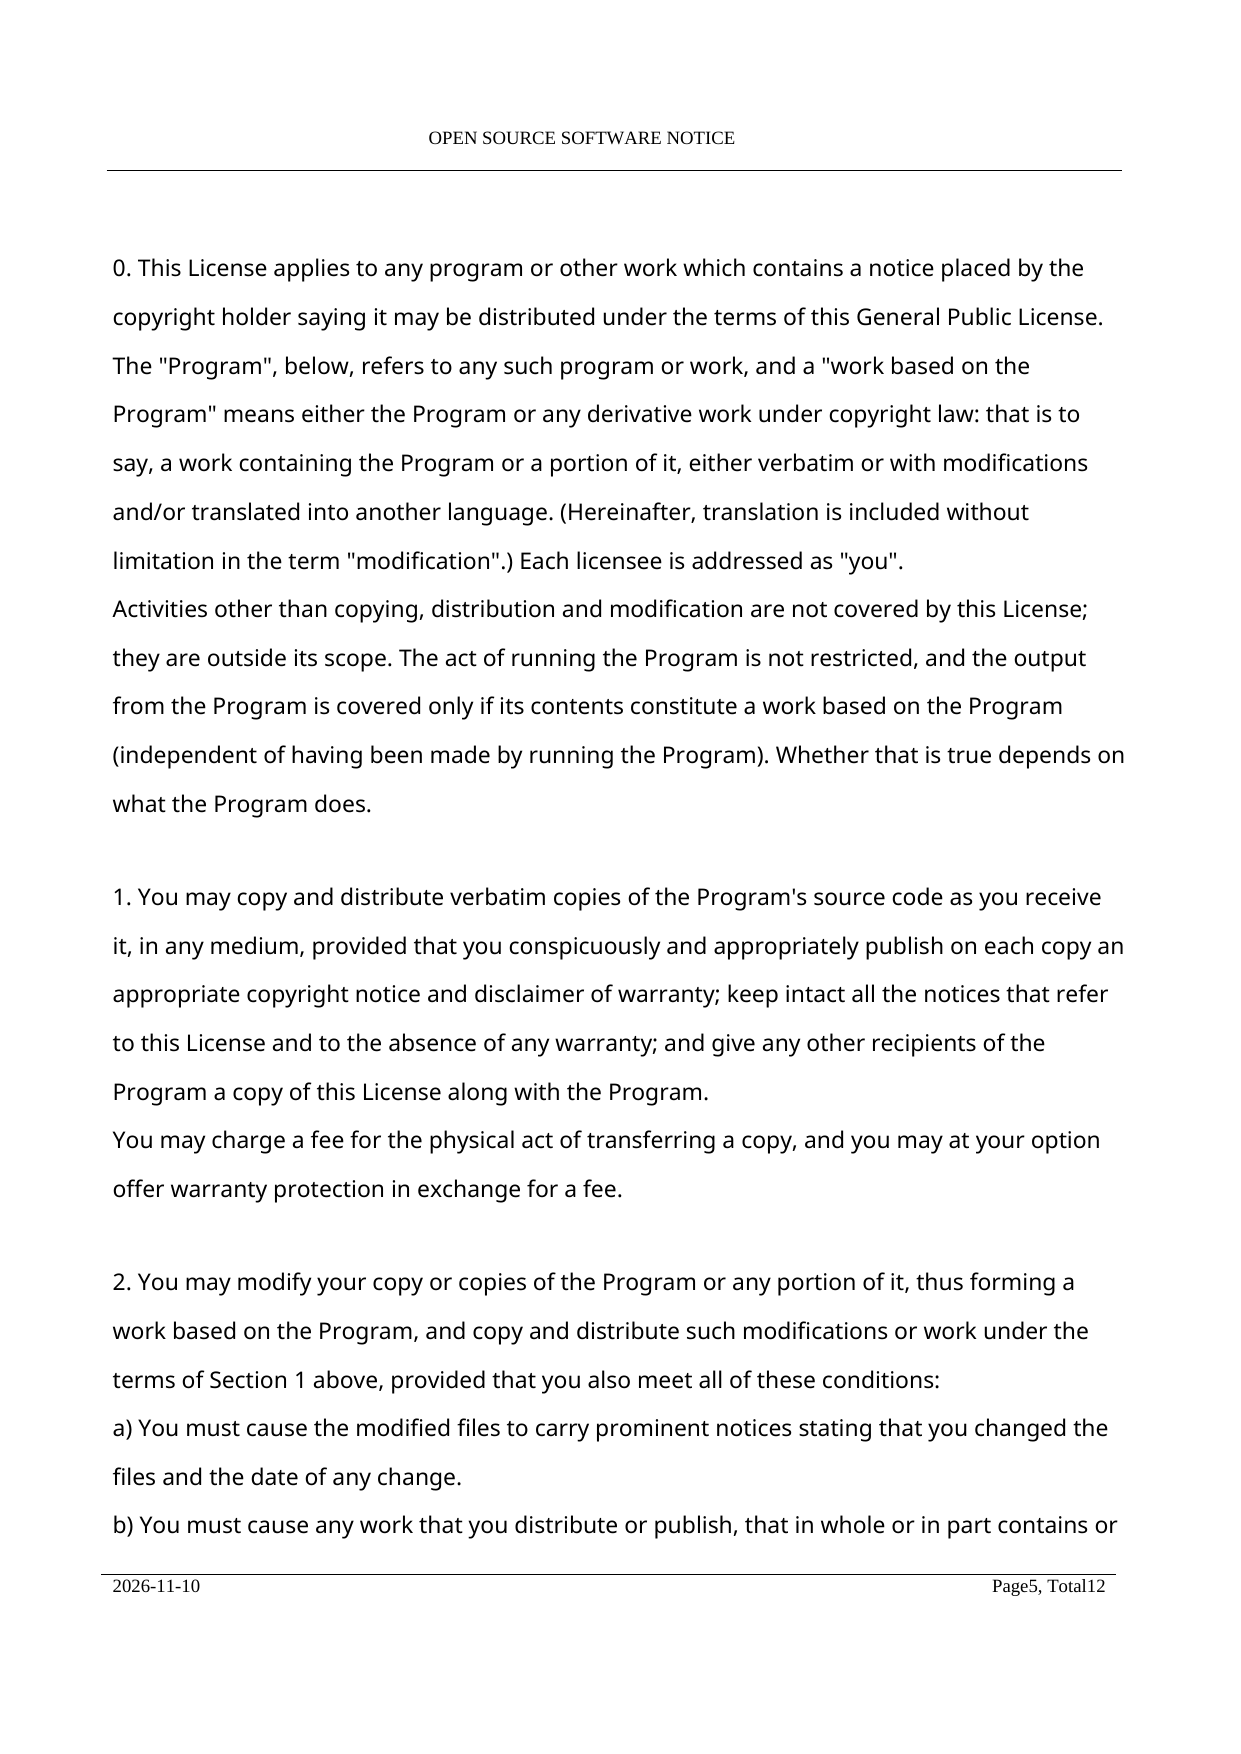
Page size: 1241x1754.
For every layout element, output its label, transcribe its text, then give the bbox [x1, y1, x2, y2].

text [112, 1508, 1128, 1540]
text 1. You may copy and distribute verbatim copies of the Program's source code as you receive it, in any medium, provided that you conspicuously and appropriately publish on each copy an appropriate copyright notice and disclaimer of warranty; keep intact all the notices that refer to this License and to the absence of any warranty; and give any other recipients of the Program a copy of this License along with the Program. [112, 880, 1128, 1108]
text Activities other than copying, distribution and modification are not covered by this License; they are outside its scope. The act of running the Program is not restricted, and the output from the Program is covered only if its contents constitute a work based on the Program (independent of having been made by running the Program). Whether that is true depends on what the Program does. [112, 592, 1128, 819]
text 2. You may modify your copy or copies of the Program or any portion of it, thus forming a work based on the Program, and copy and distribute such modifications or work under the terms of Section 1 above, provided that you also meet all of these conditions: [112, 1265, 1128, 1395]
text a) You must cause the modified files to carry prominent notices stating that you changed the files and the date of any change. [112, 1411, 1128, 1492]
text 0. This License applies to any program or other work which contains a notice placed by the copyright holder saying it may be distributed under the terms of this General Public License. The "Program", below, refers to any such program or work, and a "work based on the Program" means either the Program or any derivative work under copyright law: that is to say, a work containing the Program or a portion of it, either verbatim or with modifications and/or translated into another language. (Hereinafter, translation is included without limitation in the term "modification".) Each licensee is addressed as "you". [112, 251, 1128, 576]
text You may charge a fee for the physical act of transferring a copy, and you may at your option offer warranty protection in exchange for a fee. [112, 1123, 1128, 1205]
